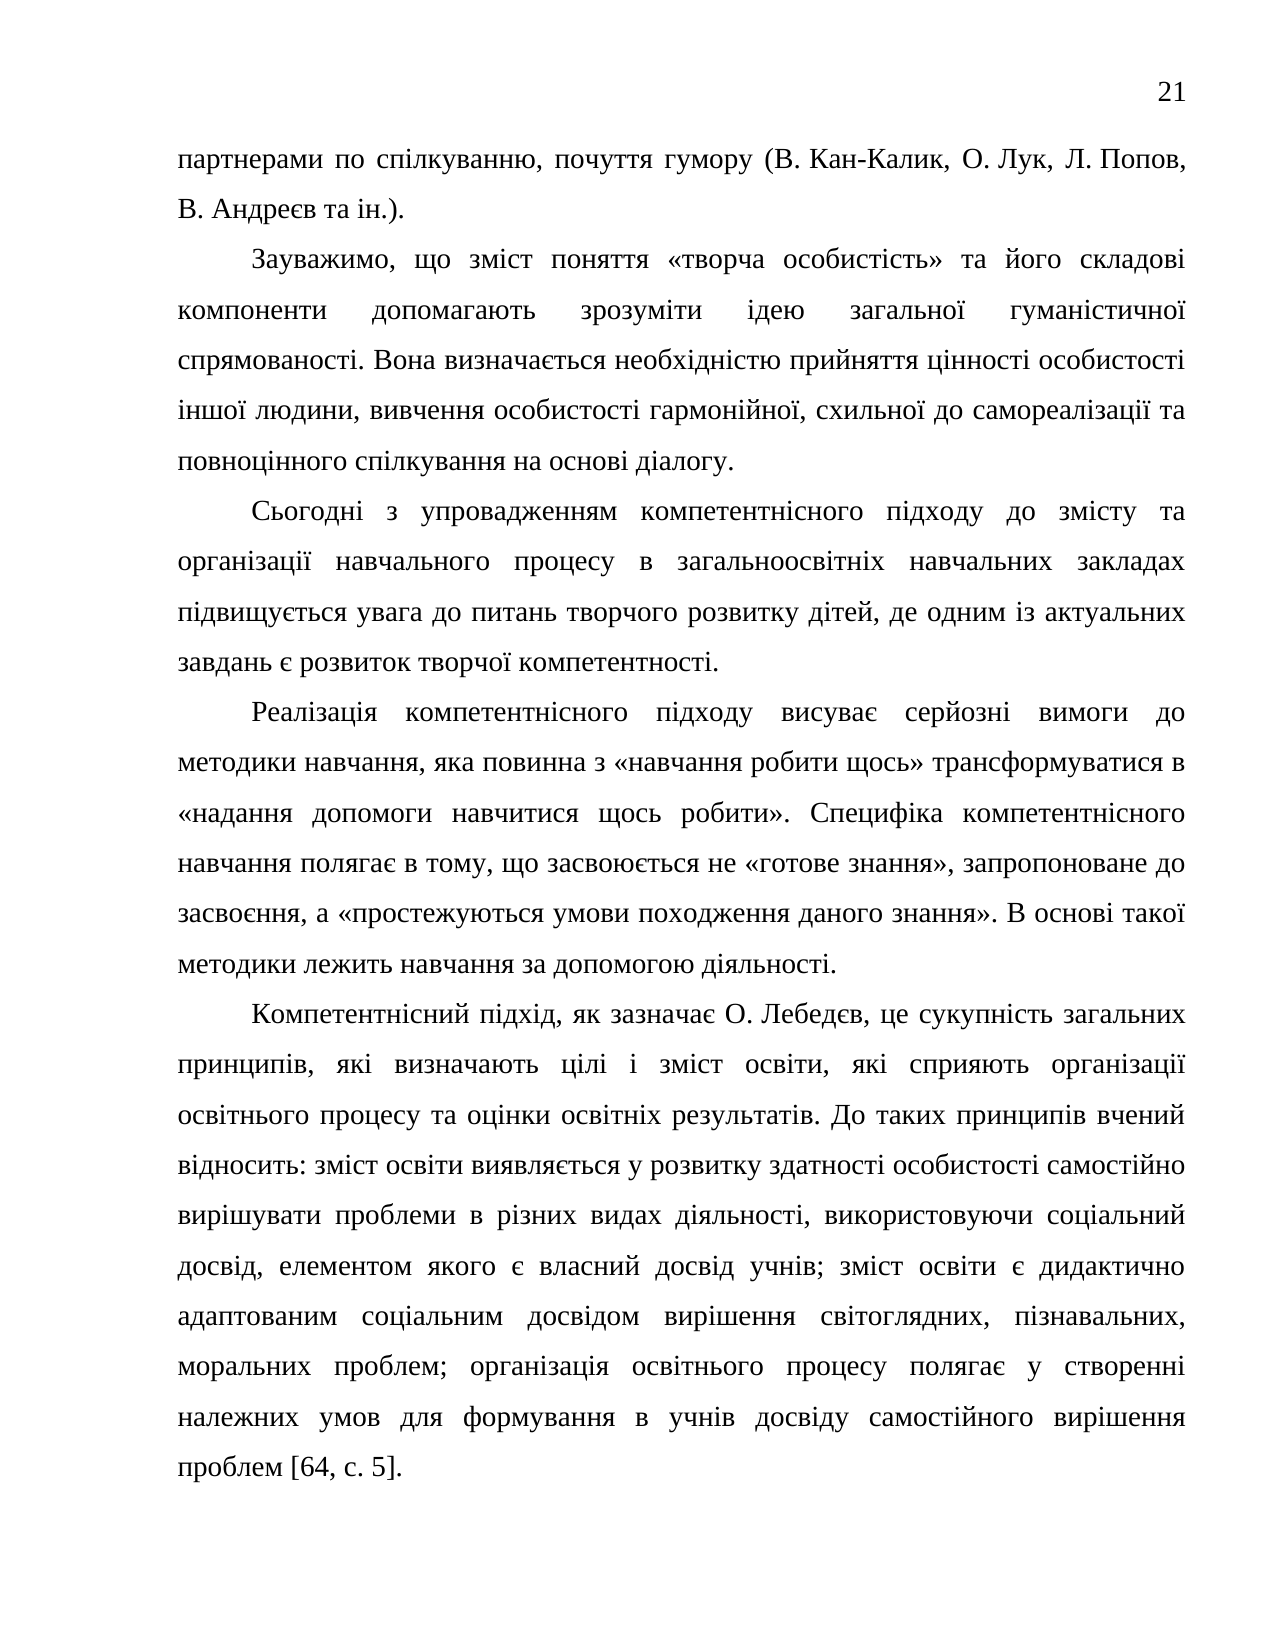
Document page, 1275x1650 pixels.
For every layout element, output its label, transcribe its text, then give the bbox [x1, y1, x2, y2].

text Реалізація компетентнісного підходу висуває серйозні вимоги до методики навчання, яка повинна з «навчання робити щось» трансформуватися в «надання допомоги навчитися щось робити». Специфіка компетентнісного навчання полягає в тому, що засвоюється не «готове знання», запропоноване до засвоєння, а «простежуються умови походження даного знання». В основі такої методики лежить навчання за допомогою діяльності. [177, 694, 1186, 979]
text Компетентнісний підхід, як зазначає О. Лебедєв, це сукупність загальних принципів, які визначають цілі і зміст освіти, які сприяють організації освітнього процесу та оцінки освітніх результатів. До таких принципів вчений відносить: зміст освіти виявляється у розвитку здатності особистості самостійно вирішувати проблеми в різних видах діяльності, використовуючи соціальний досвід, елементом якого є власний досвід учнів; зміст освіти є дидактично адаптованим соціальним досвідом вирішення світоглядних, пізнавальних, моральних проблем; організація освітнього процесу полягає у створенні належних умов для формування в учнів досвіду самостійного вирішення проблем [64, с. 5]. [177, 996, 1186, 1482]
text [177, 141, 1186, 225]
text Сьогодні з упровадженням компетентнісного підходу до змісту та організації навчального процесу в загальноосвітніх навчальних закладах підвищується увага до питань творчого розвитку дітей, де одним із актуальних завдань є розвиток творчої компетентності. [177, 493, 1186, 677]
text Зауважимо, що зміст поняття «творча особистість» та його складові компоненти допомагають зрозуміти ідею загальної гуманістичної спрямованості. Вона визначається необхідністю прийняття цінності особистості іншої людини, вивчення особистості гармонійної, схильної до самореалізації та повноцінного спілкування на основі діалогу. [177, 241, 1186, 476]
